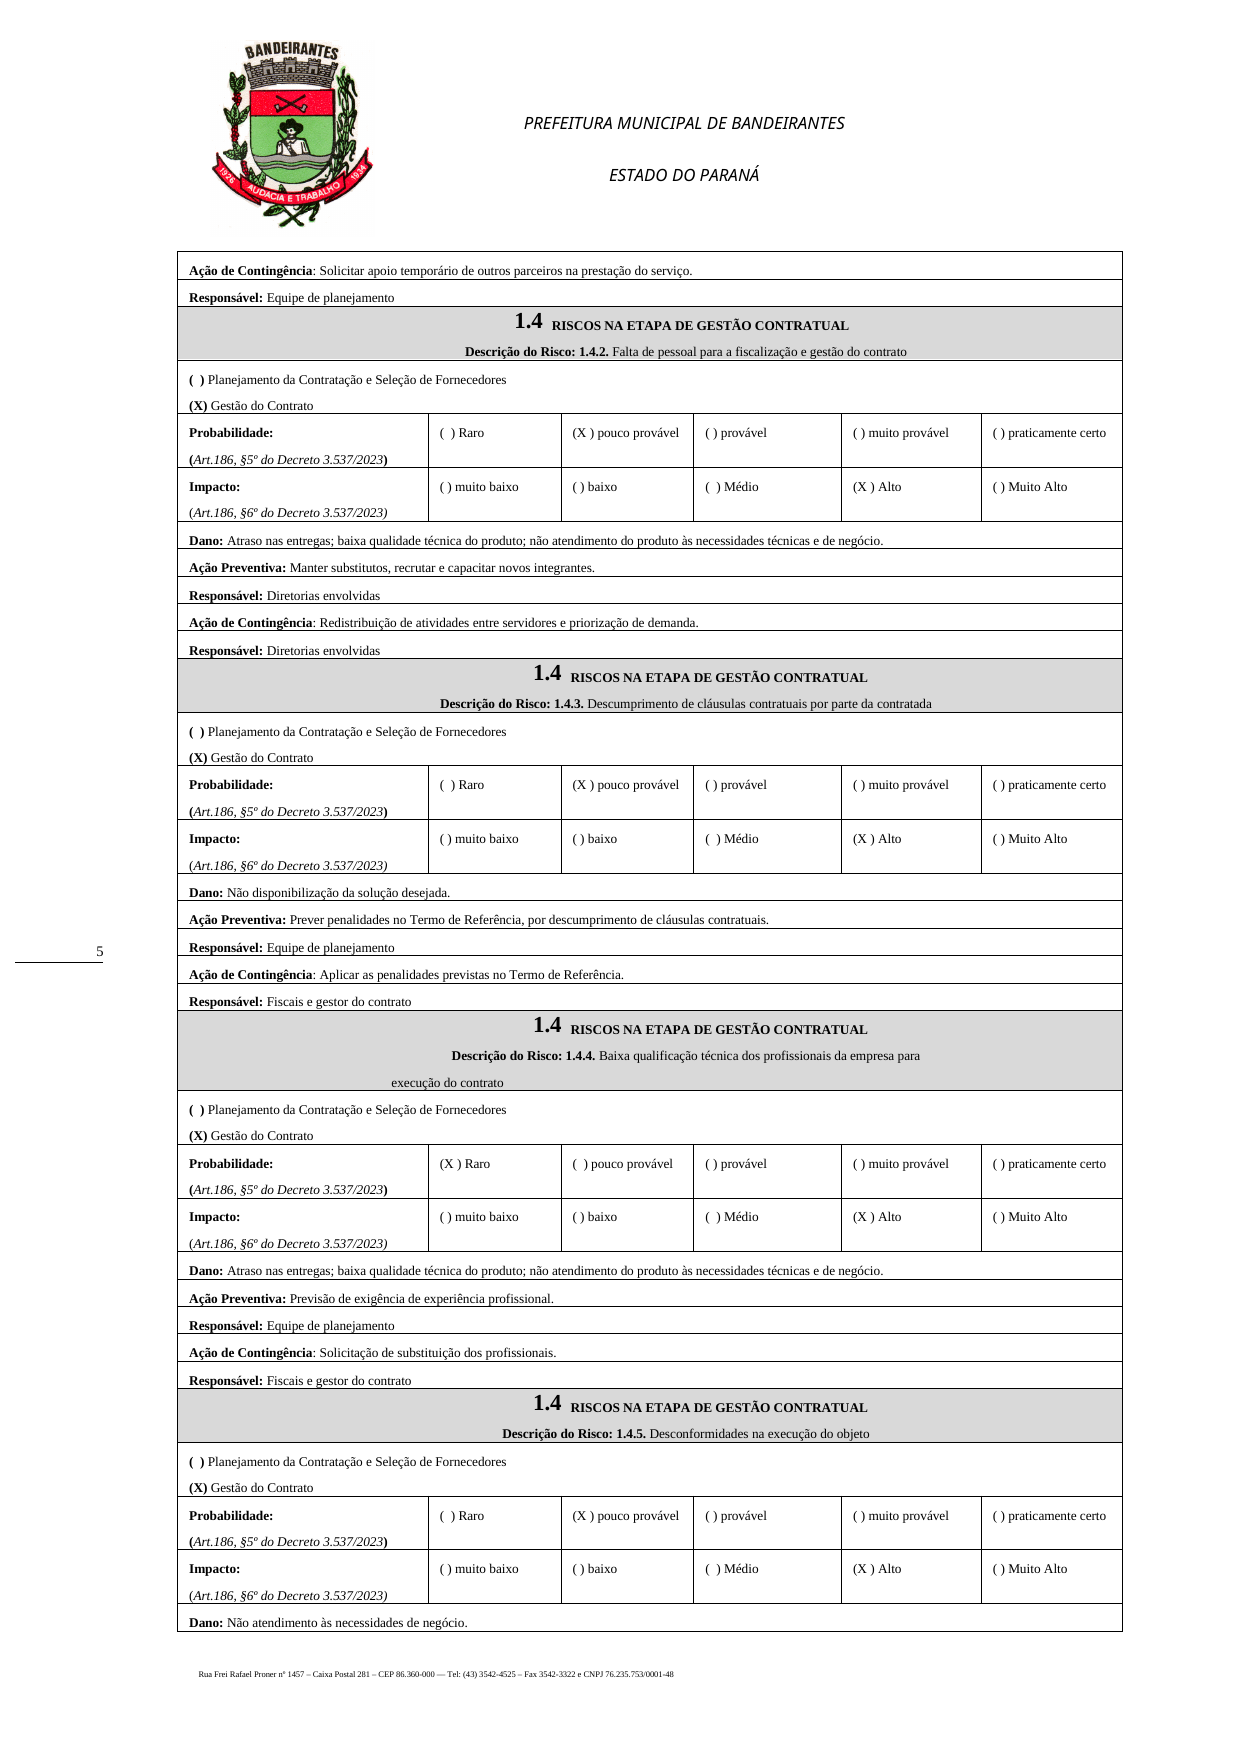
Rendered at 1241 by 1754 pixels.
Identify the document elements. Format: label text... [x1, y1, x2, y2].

table_cell ( ) Médio [694, 468, 841, 521]
table_cell ( ) provável [694, 414, 841, 467]
table_cell ( ) Planejamento da Contratação e Seleção de Fornecedores (X) Gestão do Contrato [178, 1091, 1122, 1144]
table_cell (X ) Alto [842, 1199, 981, 1251]
table_cell ( ) muito baixo [429, 1550, 561, 1603]
table_cell Ação de Contingência: Solicitar apoio temporário de outros parceiros na prestação do serviço. [178, 252, 1122, 278]
table_cell ( ) Planejamento da Contratação e Seleção de Fornecedores (X) Gestão do Contrato [178, 361, 1122, 413]
table_cell ( ) Planejamento da Contratação e Seleção de Fornecedores (X) Gestão do Contrato [178, 1443, 1122, 1496]
table_cell ( ) praticamente certo [982, 1497, 1122, 1549]
table_cell ( ) baixo [562, 1199, 693, 1251]
table_cell Dano: Não atendimento às necessidades de negócio. [178, 1604, 1122, 1631]
table_cell Dano: Atraso nas entregas; baixa qualidade técnica do produto; não atendimento do produto às necessidades técnicas e de negócio. [178, 1252, 1122, 1278]
table_cell Impacto: (Art.186, §6º do Decreto 3.537/2023) [178, 1550, 428, 1603]
table_cell ( ) muito baixo [429, 468, 561, 521]
table_cell ( ) muito provável [842, 414, 981, 467]
table_cell Ação Preventiva: Previsão de exigência de experiência profissional. [178, 1280, 1122, 1306]
table_cell ( ) Planejamento da Contratação e Seleção de Fornecedores (X) Gestão do Contrato [178, 713, 1122, 765]
table_cell RISCOS NA ETAPA DE GESTÃO CONTRATUAL Descrição do Risco: 1.4.4. Baixa qualificação técnica dos profissionais da empresa para execução do contrato [178, 1011, 1122, 1090]
table_cell Ação de Contingência: Redistribuição de atividades entre servidores e priorização de demanda. [178, 604, 1122, 630]
table_cell Impacto: (Art.186, §6º do Decreto 3.537/2023) [178, 468, 428, 521]
table_cell Responsável: Equipe de planejamento [178, 929, 1122, 955]
table_cell ( ) provável [694, 766, 841, 819]
table_cell Ação Preventiva: Manter substitutos, recrutar e capacitar novos integrantes. [178, 549, 1122, 576]
table_cell (X ) pouco provável [562, 766, 693, 819]
table_cell ( ) Médio [694, 1199, 841, 1251]
table_cell ( ) Muito Alto [982, 1550, 1122, 1603]
table_cell ( ) baixo [562, 1550, 693, 1603]
table_cell RISCOS NA ETAPA DE GESTÃO CONTRATUAL Descrição do Risco: 1.4.5. Desconformidades na execução do objeto [178, 1389, 1122, 1442]
table_cell (X ) pouco provável [562, 414, 693, 467]
table_cell (X ) Alto [842, 820, 981, 873]
table_cell ( ) muito provável [842, 1145, 981, 1197]
table_cell ( ) muito baixo [429, 820, 561, 873]
table_cell Ação de Contingência: Aplicar as penalidades previstas no Termo de Referência. [178, 956, 1122, 982]
table_cell Ação de Contingência: Solicitação de substituição dos profissionais. [178, 1334, 1122, 1361]
table_cell (X ) pouco provável [562, 1497, 693, 1549]
table_cell Responsável: Equipe de planejamento [178, 1307, 1122, 1333]
table_cell (X ) Raro [429, 1145, 561, 1197]
table_cell ( ) muito baixo [429, 1199, 561, 1251]
table_cell ( ) pouco provável [562, 1145, 693, 1197]
table_cell Impacto: (Art.186, §6º do Decreto 3.537/2023) [178, 820, 428, 873]
table_cell Probabilidade: (Art.186, §5º do Decreto 3.537/2023) [178, 766, 428, 819]
table_cell (X ) Alto [842, 468, 981, 521]
table_cell ( ) provável [694, 1497, 841, 1549]
table_cell ( ) praticamente certo [982, 766, 1122, 819]
table_cell ( ) Raro [429, 414, 561, 467]
table_cell ( ) Muito Alto [982, 468, 1122, 521]
table_cell ( ) praticamente certo [982, 414, 1122, 467]
table_cell Responsável: Diretorias envolvidas [178, 631, 1122, 658]
table_cell ( ) provável [694, 1145, 841, 1197]
table_cell Dano: Atraso nas entregas; baixa qualidade técnica do produto; não atendimento do produto às necessidades técnicas e de negócio. [178, 522, 1122, 548]
table_cell ( ) Muito Alto [982, 820, 1122, 873]
table_cell RISCOS NA ETAPA DE GESTÃO CONTRATUAL Descrição do Risco: 1.4.2. Falta de pessoal para a fiscalização e gestão do contrato [178, 307, 1122, 359]
table_cell ( ) baixo [562, 820, 693, 873]
table_cell RISCOS NA ETAPA DE GESTÃO CONTRATUAL Descrição do Risco: 1.4.3. Descumprimento de cláusulas contratuais por parte da contratada [178, 659, 1122, 712]
table_cell Responsável: Equipe de planejamento [178, 280, 1122, 306]
table_cell Impacto: (Art.186, §6º do Decreto 3.537/2023) [178, 1199, 428, 1251]
table_cell Probabilidade: (Art.186, §5º do Decreto 3.537/2023) [178, 414, 428, 467]
table_cell ( ) Raro [429, 766, 561, 819]
table_cell ( ) Médio [694, 820, 841, 873]
table_cell ( ) Raro [429, 1497, 561, 1549]
table_cell ( ) praticamente certo [982, 1145, 1122, 1197]
table_cell Probabilidade: (Art.186, §5º do Decreto 3.537/2023) [178, 1145, 428, 1197]
table_cell (X ) Alto [842, 1550, 981, 1603]
table_cell Responsável: Diretorias envolvidas [178, 577, 1122, 603]
table_cell ( ) muito provável [842, 1497, 981, 1549]
table_cell ( ) baixo [562, 468, 693, 521]
table_cell Responsável: Fiscais e gestor do contrato [178, 1362, 1122, 1388]
table_cell Dano: Não disponibilização da solução desejada. [178, 874, 1122, 900]
table_cell ( ) Muito Alto [982, 1199, 1122, 1251]
picture [210, 40, 375, 237]
table_cell ( ) muito provável [842, 766, 981, 819]
table_cell Responsável: Fiscais e gestor do contrato [178, 984, 1122, 1010]
table_cell Ação Preventiva: Prever penalidades no Termo de Referência, por descumprimento de cláusulas contratuais. [178, 901, 1122, 928]
table_cell Probabilidade: (Art.186, §5º do Decreto 3.537/2023) [178, 1497, 428, 1549]
table_cell ( ) Médio [694, 1550, 841, 1603]
